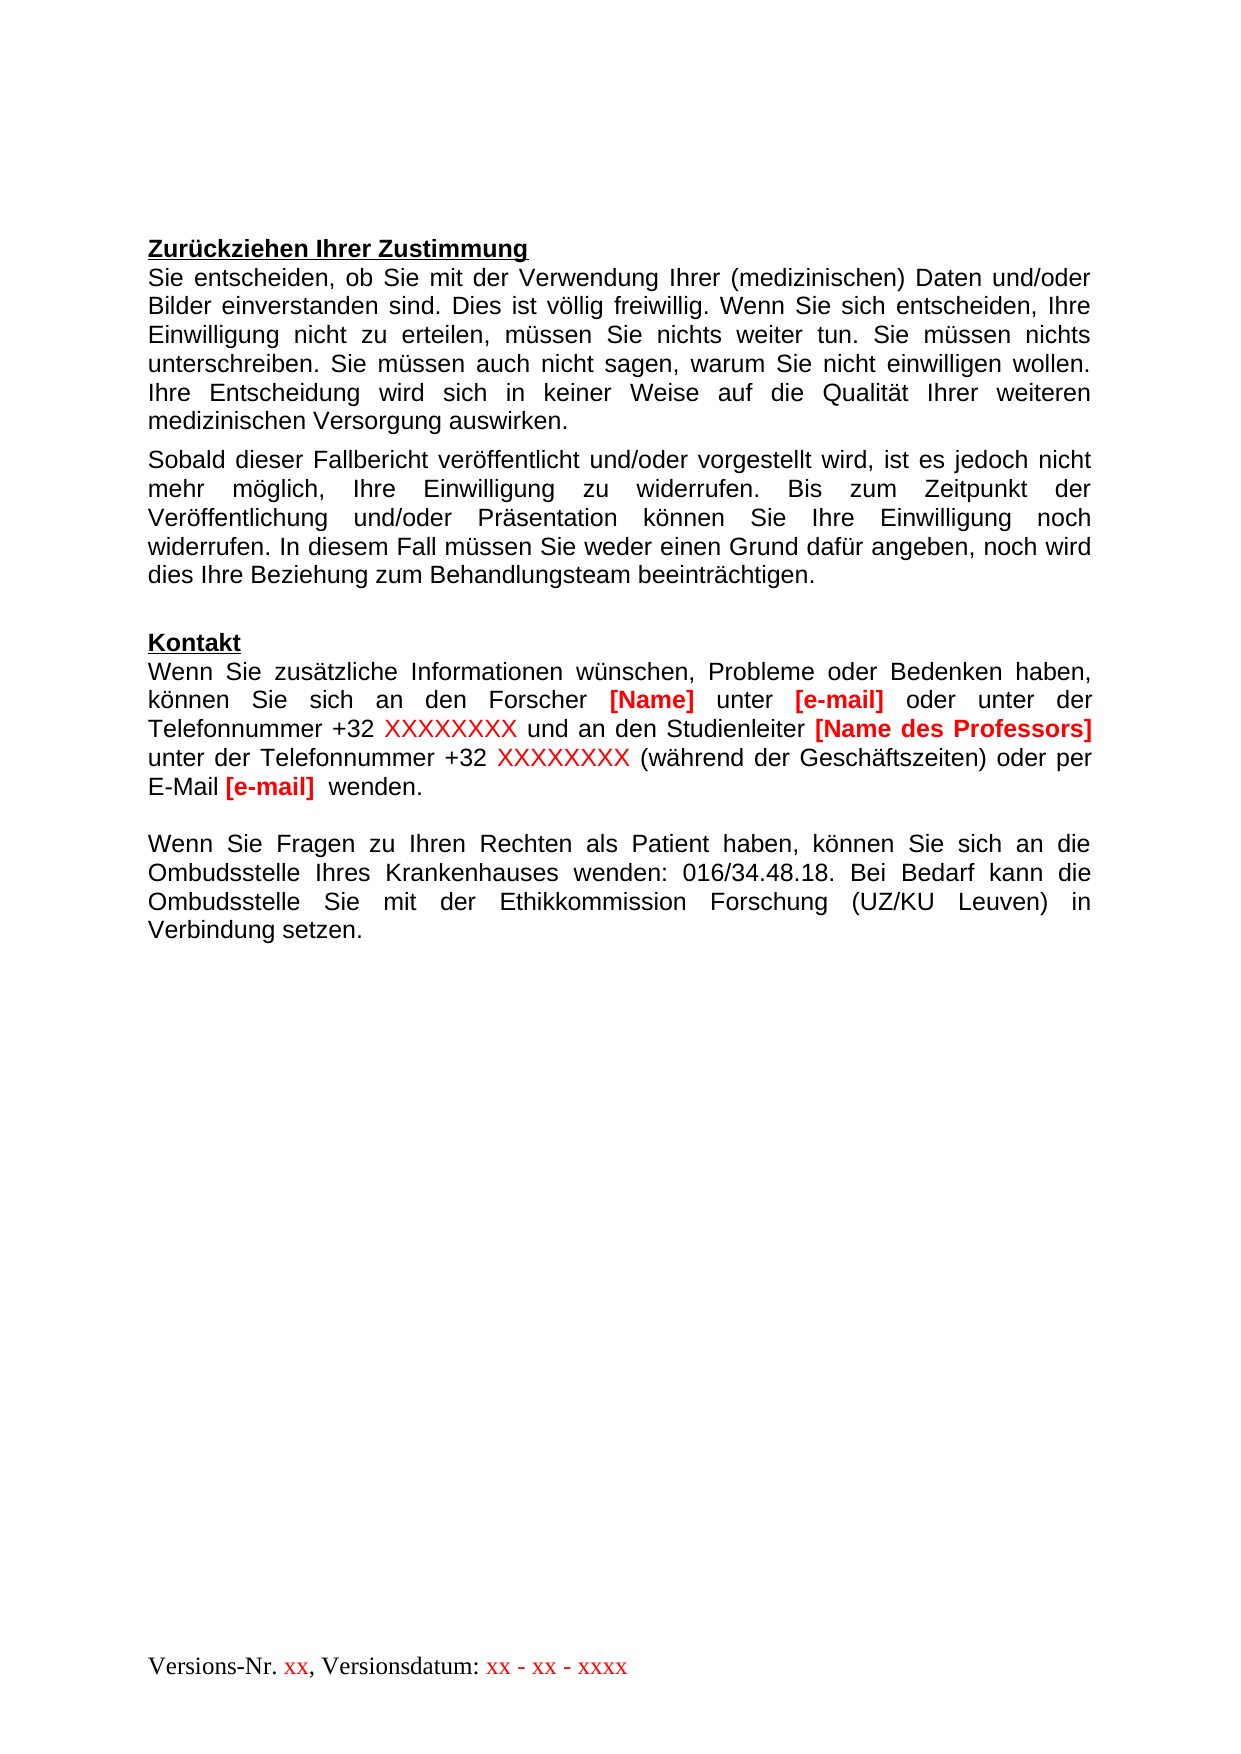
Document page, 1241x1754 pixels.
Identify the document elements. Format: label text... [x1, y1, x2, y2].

text Sobald dieser Fallbericht veröffentlicht und/oder vorgestellt wird, ist es jedoch nicht mehr möglich, Ihre Einwilligung zu widerrufen. Bis zum Zeitpunkt der Veröffentlichung und/oder Präsentation können Sie Ihre Einwilligung noch widerrufen. In diesem Fall müssen Sie weder einen Grund dafür angeben, noch wird dies Ihre Beziehung zum Behandlungsteam beeinträchtigen. [148, 445, 1093, 589]
text Zurückziehen Ihrer Zustimmung [148, 234, 1093, 263]
text Kontakt [148, 628, 1093, 657]
text Wenn Sie Fragen zu Ihren Rechten als Patient haben, können Sie sich an die Ombudsstelle Ihres Krankenhauses wenden: 016/34.48.18. Bei Bedarf kann die Ombudsstelle Sie mit der Ethikkommission Forschung (UZ/KU Leuven) in Verbindung setzen. [148, 829, 1093, 944]
text Sie entscheiden, ob Sie mit der Verwendung Ihrer (medizinischen) Daten und/oder Bilder einverstanden sind. Dies ist völlig freiwillig. Wenn Sie sich entscheiden, Ihre Einwilligung nicht zu erteilen, müssen Sie nichts weiter tun. Sie müssen nichts unterschreiben. Sie müssen auch nicht sagen, warum Sie nicht einwilligen wollen. Ihre Entscheidung wird sich in keiner Weise auf die Qualität Ihrer weiteren medizinischen Versorgung auswirken. [148, 263, 1093, 435]
text Wenn Sie zusätzliche Informationen wünschen, Probleme oder Bedenken haben, können Sie sich an den Forscher [Name] unter [e-mail] oder unter der Telefonnummer +32 XXXXXXXX und an den Studienleiter [Name des Professors] unter der Telefonnummer +32 XXXXXXXX (während der Geschäftszeiten) oder per E-Mail [e-mail] wenden. [148, 657, 1093, 801]
